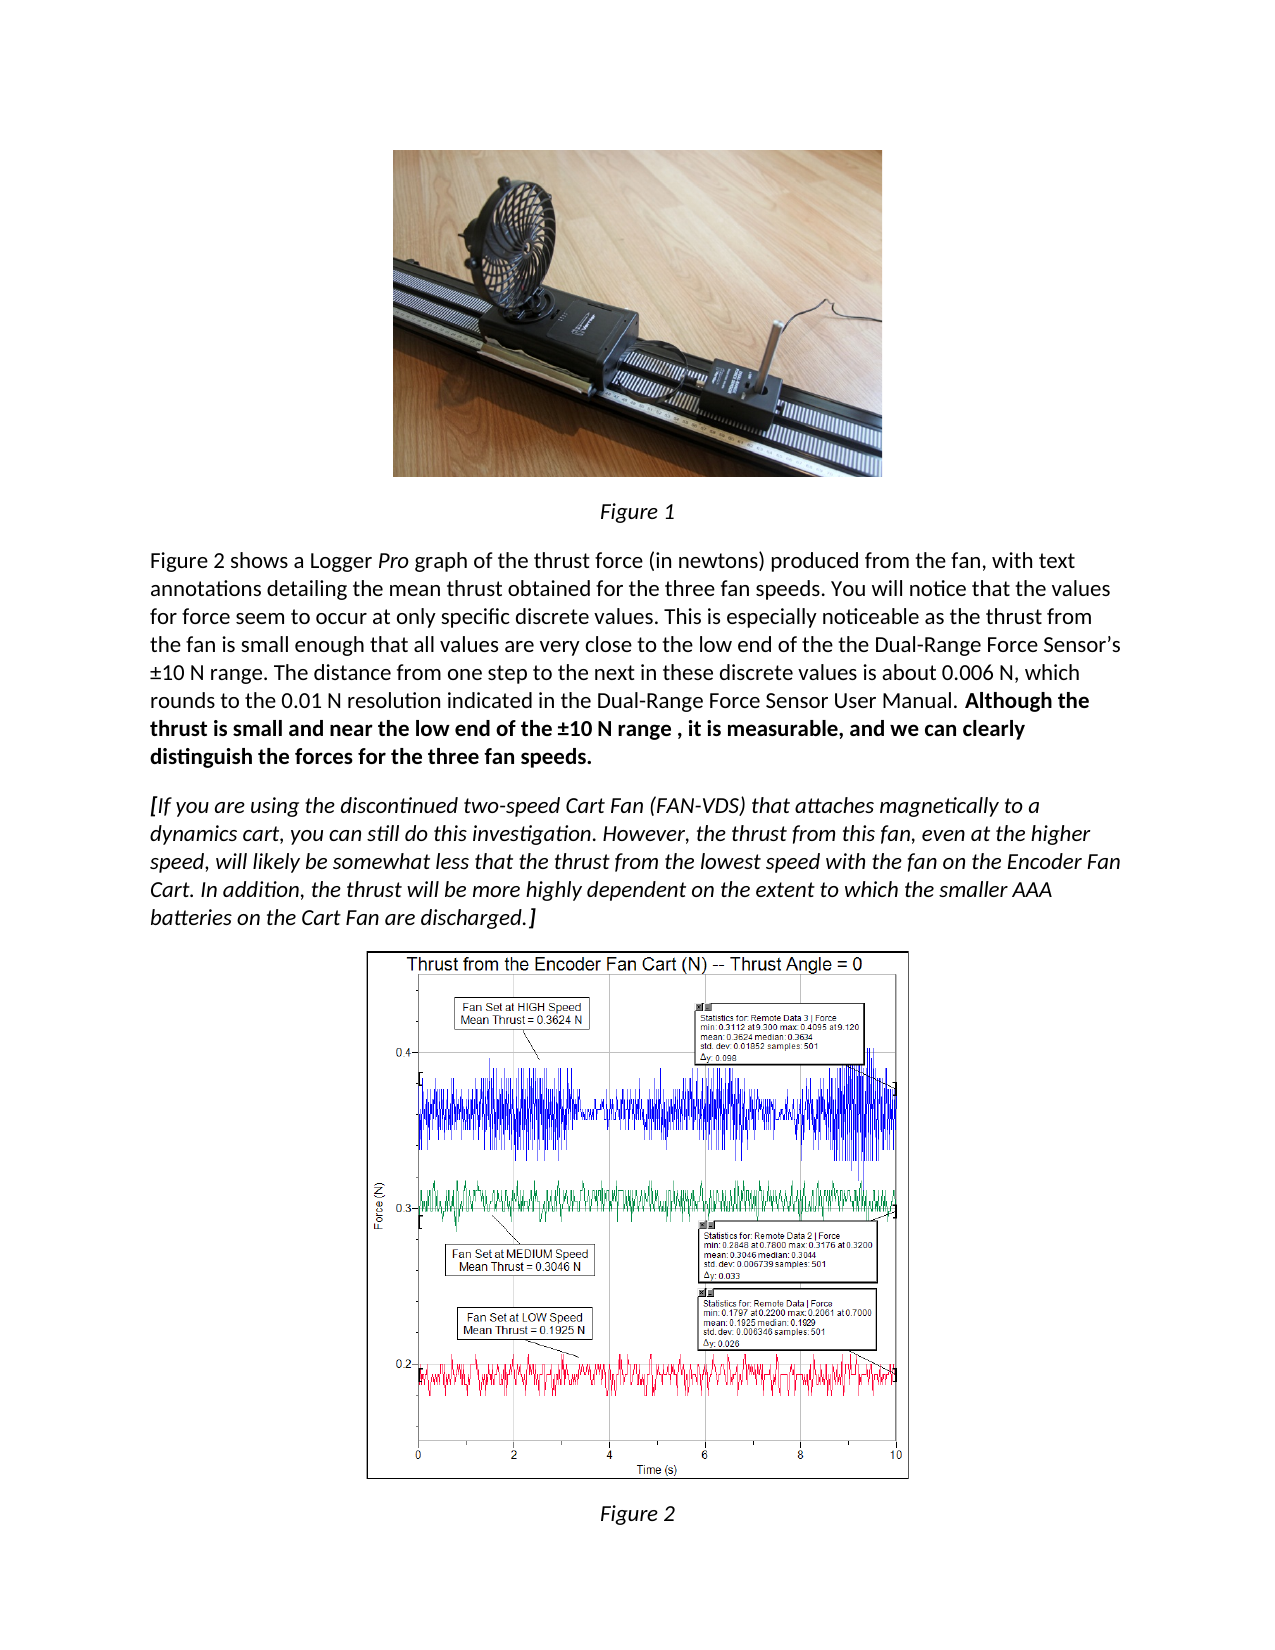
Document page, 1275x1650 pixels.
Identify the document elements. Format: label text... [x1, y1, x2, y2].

text [If you are using the discontinued two-speed Cart Fan (FAN-VDS) that attaches magnetically to a dynamics cart, you can still do this investigation. However, the thrust from this fan, even at the higher speed, will likely be somewhat less that the thrust from the lowest speed with the fan on the Encoder Fan Cart. In addition, the thrust will be more highly dependent on the extent to which the smaller AAA batteries on the Cart Fan are discharged.] [150, 791, 1125, 931]
text Figure 2 shows a Logger Pro graph of the thrust force (in newtons) produced from the fan, with text annotations detailing the mean thrust obtained for the three fan speeds. You will notice that the values for force seem to occur at only specific discrete values. This is especially noticeable as the thrust from the fan is small enough that all values are very close to the low end of the the Dual-Range Force Sensor’s ±10 N range. The distance from one step to the next in these discrete values is about 0.006 N, which rounds to the 0.01 N resolution indicated in the Dual-Range Force Sensor User Manual. Although the thrust is small and near the low end of the ±10 N range , it is measurable, and we can clearly distinguish the forces for the three fan speeds. [150, 546, 1125, 770]
text Figure 1 [150, 497, 1125, 525]
picture [393, 150, 883, 477]
text Figure 2 [150, 1499, 1125, 1527]
picture [366, 951, 909, 1479]
